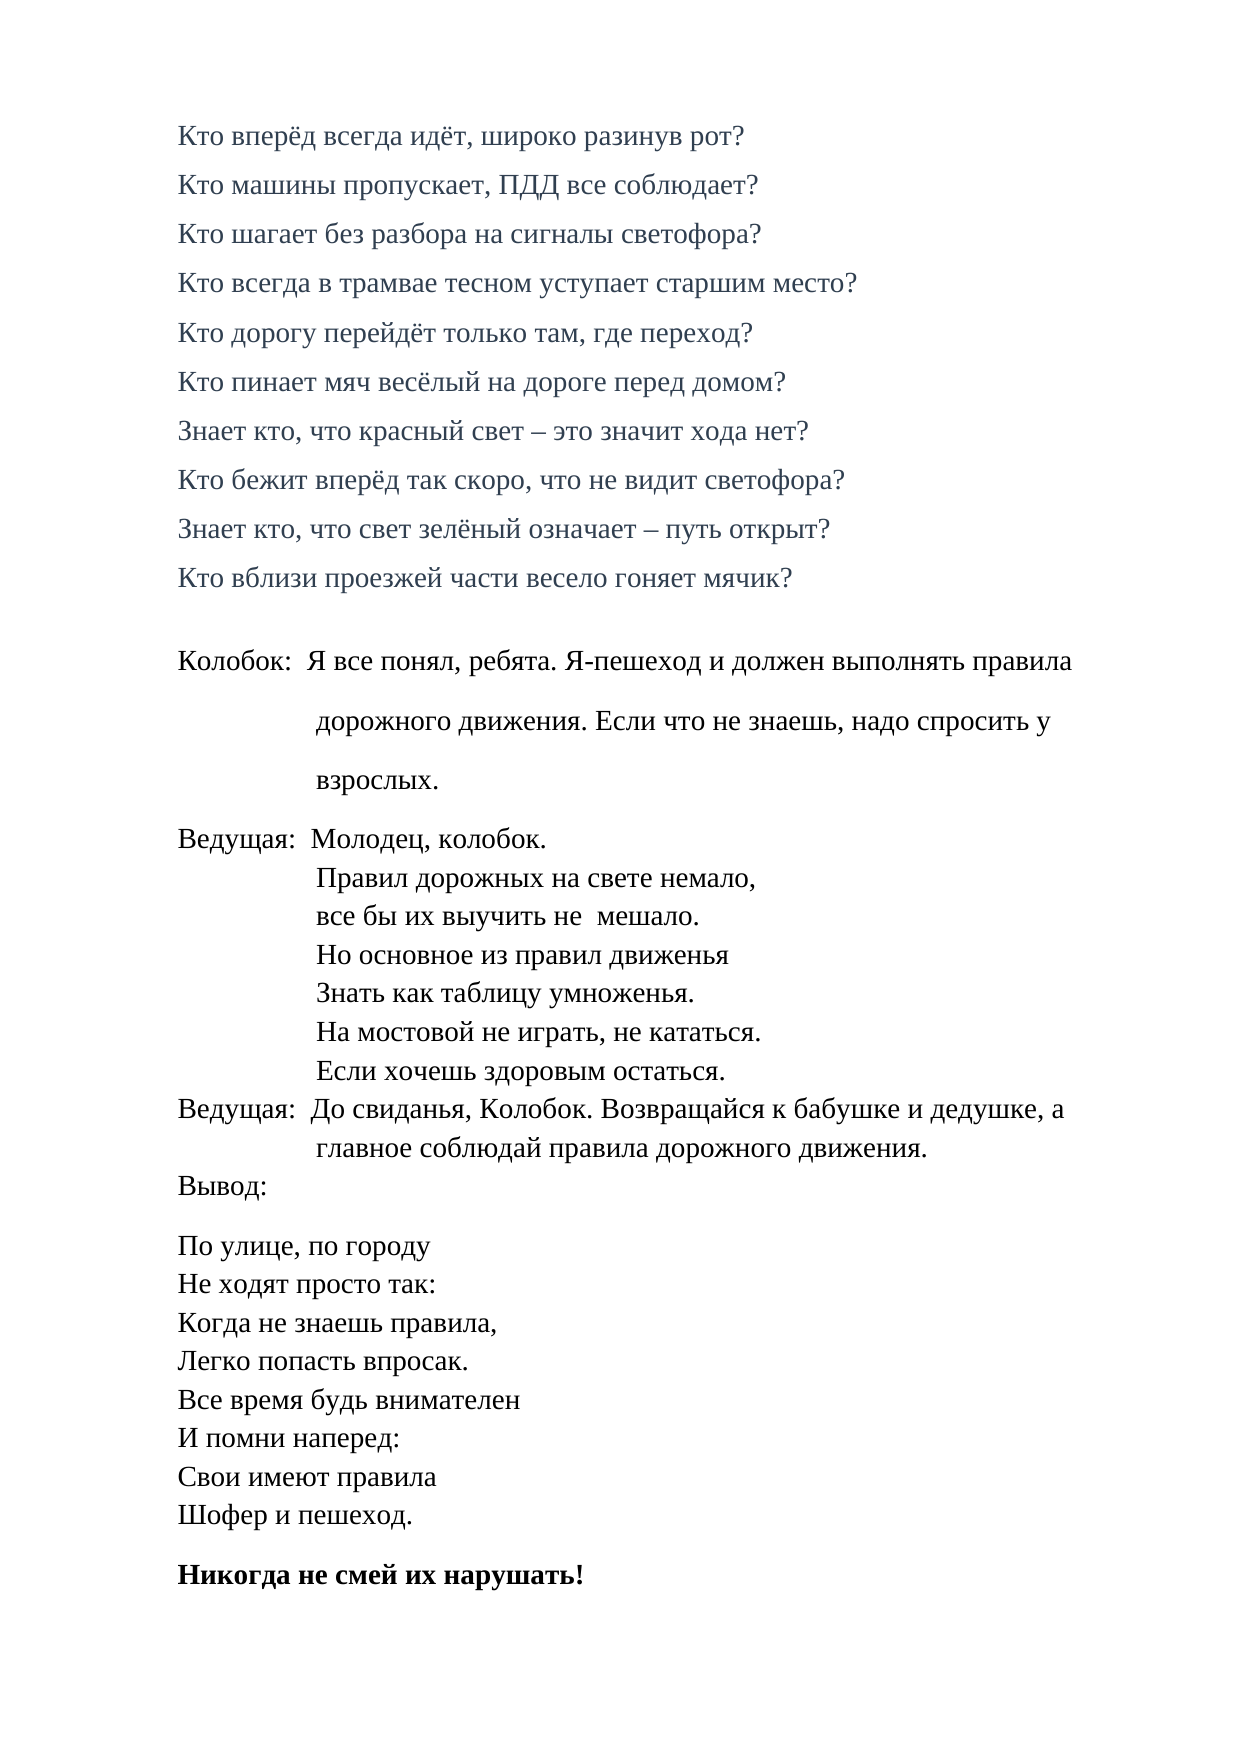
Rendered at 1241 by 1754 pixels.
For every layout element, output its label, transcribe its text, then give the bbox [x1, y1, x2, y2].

text На мостовой не играть, не кататься. [177, 1014, 1152, 1048]
text Колобок: Я все понял, ребята. Я-пешеход и должен выполнять правила [177, 643, 1152, 677]
text Легко попасть впросак. [177, 1343, 1152, 1377]
text По улице, по городу [177, 1228, 1152, 1261]
text Кто дорогу перейдёт только там, где переход? [177, 315, 1152, 348]
text Ведущая: Молодец, колобок. [177, 821, 1152, 855]
text все бы их выучить не мешало. [177, 898, 1152, 932]
text Если хочешь здоровым остаться. [177, 1053, 1152, 1086]
text Шофер и пешеход. [177, 1497, 1152, 1531]
text Правил дорожных на свете немало, [177, 860, 1152, 893]
text Ведущая: До свиданья, Колобок. Возвращайся к бабушке и дедушке, а [177, 1091, 1152, 1125]
text Кто шагает без разбора на сигналы светофора? [177, 216, 1152, 250]
text Вывод: [177, 1168, 1152, 1202]
text Когда не знаешь правила, [177, 1305, 1152, 1338]
text Кто вблизи проезжей части весело гоняет мячик? [177, 561, 1152, 594]
text Кто пинает мяч весёлый на дороге перед домом? [177, 364, 1152, 397]
text Но основное из правил движенья [177, 937, 1152, 971]
text взрослых. [177, 762, 1152, 796]
text дорожного движения. Если что не знаешь, надо спросить у [177, 703, 1152, 736]
text Кто вперёд всегда идёт, широко разинув рот? [177, 118, 1152, 152]
text Все время будь внимателен [177, 1382, 1152, 1415]
text Не ходят просто так: [177, 1266, 1152, 1300]
text Кто всегда в трамвае тесном уступает старшим место? [177, 266, 1152, 299]
text Свои имеют правила [177, 1459, 1152, 1492]
text Кто машины пропускает, ПДД все соблюдает? [177, 167, 1152, 201]
text Знает кто, что красный свет – это значит хода нет? [177, 413, 1152, 447]
text главное соблюдай правила дорожного движения. [177, 1130, 1152, 1163]
text Знает кто, что свет зелёный означает – путь открыт? [177, 511, 1152, 545]
text И помни наперед: [177, 1420, 1152, 1454]
text Никогда не смей их нарушать! [177, 1557, 1152, 1590]
text Знать как таблицу умноженья. [177, 976, 1152, 1009]
text Кто бежит вперёд так скоро, что не видит светофора? [177, 462, 1152, 496]
